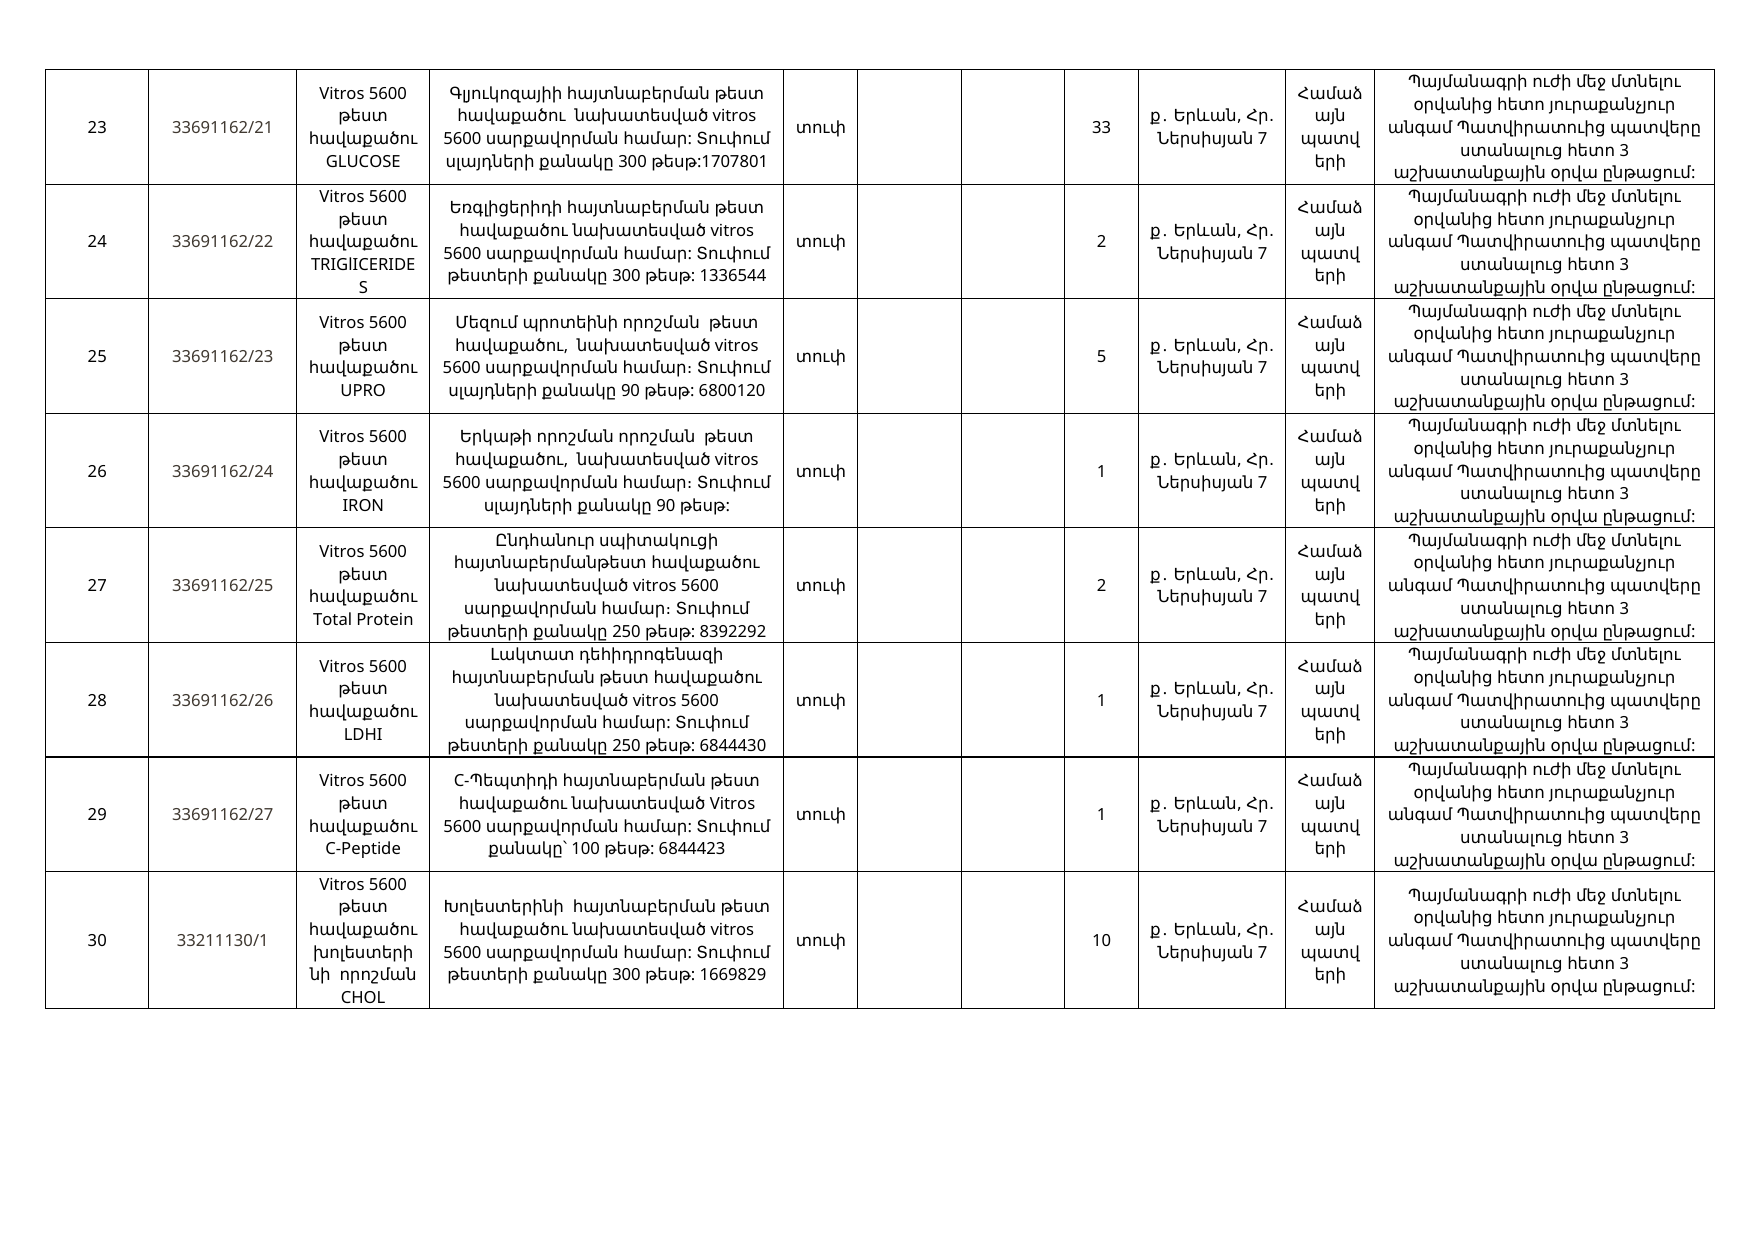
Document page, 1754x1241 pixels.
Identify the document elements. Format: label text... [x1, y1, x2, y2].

table_cell Համաձայն պատվերի [1286, 643, 1374, 756]
table_cell Համաձայն պատվերի [1286, 299, 1374, 413]
table_cell [858, 299, 961, 413]
table_cell 30 [46, 872, 148, 1008]
table_cell 33691162/27 [149, 758, 296, 871]
table_cell ք․ Երևան, Հր․ Ներսիսյան 7 [1139, 299, 1285, 413]
table_cell Պայմանագրի ուժի մեջ մտնելու օրվանից հետո յուրաքանչյուր անգամ Պատվիրատուից պատվերը ստանալուց հետո 3 աշխատանքային օրվա ընթացում: [1375, 758, 1714, 871]
table_cell [962, 528, 1064, 642]
table_cell [858, 70, 961, 183]
table_cell 5 [1065, 299, 1138, 413]
table_cell [858, 185, 961, 298]
table_cell ք․ Երևան, Հր․ Ներսիսյան 7 [1139, 414, 1285, 527]
table_cell Vitros 5600 թեստ հավաքածու TRIGlICERIDES [297, 185, 429, 298]
table_cell տուփ [784, 70, 857, 183]
table_cell Vitros 5600 թեստ հավաքածու C-Peptide [297, 758, 429, 871]
table_cell C-Պեպտիդի հայտնաբերման թեստ հավաքածու նախատեսված Vitros 5600 սարքավորման համար: Տուփում քանակը՝ 100 թեսթ: 6844423 [430, 758, 783, 871]
table_cell 33691162/26 [149, 643, 296, 756]
table_cell Համաձայն պատվերի [1286, 758, 1374, 871]
table_cell [962, 872, 1064, 1008]
table_cell Խոլեստերինի հայտնաբերման թեստ հավաքածու նախատեսված vitros 5600 սարքավորման համար: Տուփում թեստերի քանակը 300 թեսթ: 1669829 [430, 872, 783, 1008]
table_cell Պայմանագրի ուժի մեջ մտնելու օրվանից հետո յուրաքանչյուր անգամ Պատվիրատուից պատվերը ստանալուց հետո 3 աշխատանքային օրվա ընթացում: [1375, 528, 1714, 642]
table_cell Պայմանագրի ուժի մեջ մտնելու օրվանից հետո յուրաքանչյուր անգամ Պատվիրատուից պատվերը ստանալուց հետո 3 աշխատանքային օրվա ընթացում: [1375, 299, 1714, 413]
table_cell [962, 70, 1064, 183]
table_cell 1 [1065, 758, 1138, 871]
table_cell [962, 414, 1064, 527]
table_cell տուփ [784, 872, 857, 1008]
table_cell Համաձայն պատվերի [1286, 528, 1374, 642]
table_cell [858, 758, 961, 871]
table_cell Vitros 5600 թեստ հավաքածու Total Protein [297, 528, 429, 642]
table_cell [962, 758, 1064, 871]
table_cell Ընդհանուր սպիտակուցի հայտնաբերմանթեստ հավաքածու նախատեսված vitros 5600 սարքավորման համար։ Տուփում թեստերի քանակը 250 թեսթ: 8392292 [430, 528, 783, 642]
table_cell Համաձայն պատվերի [1286, 70, 1374, 183]
table_cell Պայմանագրի ուժի մեջ մտնելու օրվանից հետո յուրաքանչյուր անգամ Պատվիրատուից պատվերը ստանալուց հետո 3 աշխատանքային օրվա ընթացում: [1375, 643, 1714, 756]
table_cell 29 [46, 758, 148, 871]
table_cell 2 [1065, 185, 1138, 298]
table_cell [1139, 872, 1285, 1008]
table_cell 33691162/21 [149, 70, 296, 183]
table_cell [858, 872, 961, 1008]
table_cell [962, 643, 1064, 756]
table_cell տուփ [784, 528, 857, 642]
table_cell 33691162/24 [149, 414, 296, 527]
table_cell Համաձայն պատվերի [1286, 414, 1374, 527]
table_cell 33691162/23 [149, 299, 296, 413]
table_cell 23 [46, 70, 148, 183]
table_cell 28 [46, 643, 148, 756]
table_cell [962, 299, 1064, 413]
table_cell Եռգլիցերիդի հայտնաբերման թեստ հավաքածու նախատեսված vitros 5600 սարքավորման համար: Տուփում թեստերի քանակը 300 թեսթ: 1336544 [430, 185, 783, 298]
table_cell 33211130/1 [149, 872, 296, 1008]
table_cell տուփ [784, 299, 857, 413]
table_cell Լակտատ դեհիդրոգենազի հայտնաբերման թեստ հավաքածու նախատեսված vitros 5600 սարքավորման համար: Տուփում թեստերի քանակը 250 թեսթ: 6844430 [430, 643, 783, 756]
table_cell 33691162/22 [149, 185, 296, 298]
table_cell ք․ Երևան, Հր․ Ներսիսյան 7 [1139, 185, 1285, 298]
table_cell [858, 414, 961, 527]
table_cell Մեզում պրոտեինի որոշման թեստ հավաքածու, նախատեսված vitros 5600 սարքավորման համար։ Տուփում սլայդների քանակը 90 թեսթ: 6800120 [430, 299, 783, 413]
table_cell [1139, 70, 1285, 183]
table_cell 25 [46, 299, 148, 413]
table_cell Համաձայն պատվերի [1286, 185, 1374, 298]
table_cell տուփ [784, 414, 857, 527]
table_cell [962, 185, 1064, 298]
table_cell 1 [1065, 414, 1138, 527]
table_cell Պայմանագրի ուժի մեջ մտնելու օրվանից հետո յուրաքանչյուր անգամ Պատվիրատուից պատվերը ստանալուց հետո 3 աշխատանքային օրվա ընթացում: [1375, 185, 1714, 298]
table_cell Vitros 5600 թեստ հավաքածու IRON [297, 414, 429, 527]
table_cell Համաձայն պատվերի [1286, 872, 1374, 1008]
table_cell 10 [1065, 872, 1138, 1008]
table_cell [1375, 70, 1714, 183]
table_cell 33691162/25 [149, 528, 296, 642]
table_cell տուփ [784, 758, 857, 871]
table_cell [858, 643, 961, 756]
table_cell 2 [1065, 528, 1138, 642]
table_cell ք․ Երևան, Հր․ Ներսիսյան 7 [1139, 528, 1285, 642]
table_cell 27 [46, 528, 148, 642]
table_cell Գլյուկոզայիի հայտնաբերման թեստ հավաքածու նախատեսված vitros 5600 սարքավորման համար: Տուփում սլայդների քանակը 300 թեսթ:1707801 [430, 70, 783, 183]
table_cell Vitros 5600 թեստ հավաքածու GLUCOSE [297, 70, 429, 183]
table_cell Vitros 5600 թեստ հավաքածու LDHI [297, 643, 429, 756]
table_cell [858, 528, 961, 642]
table_cell տուփ [784, 643, 857, 756]
table_cell 1 [1065, 643, 1138, 756]
table_cell Vitros 5600 թեստ հավաքածու UPRO [297, 299, 429, 413]
table_cell Երկաթի որոշման որոշման թեստ հավաքածու, նախատեսված vitros 5600 սարքավորման համար։ Տուփում սլայդների քանակը 90 թեսթ: [430, 414, 783, 527]
table_cell 26 [46, 414, 148, 527]
table_cell տուփ [784, 185, 857, 298]
table_cell ք․ Երևան, Հր․ Ներսիսյան 7 [1139, 758, 1285, 871]
table_cell Vitros 5600 թեստ հավաքածու խոլեստերինի որոշման CHOL [297, 872, 429, 1008]
table_cell Պայմանագրի ուժի մեջ մտնելու օրվանից հետո յուրաքանչյուր անգամ Պատվիրատուից պատվերը ստանալուց հետո 3 աշխատանքային օրվա ընթացում: [1375, 414, 1714, 527]
table_cell 24 [46, 185, 148, 298]
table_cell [1375, 872, 1714, 1008]
table_cell ք․ Երևան, Հր․ Ներսիսյան 7 [1139, 643, 1285, 756]
table_cell 33 [1065, 70, 1138, 183]
